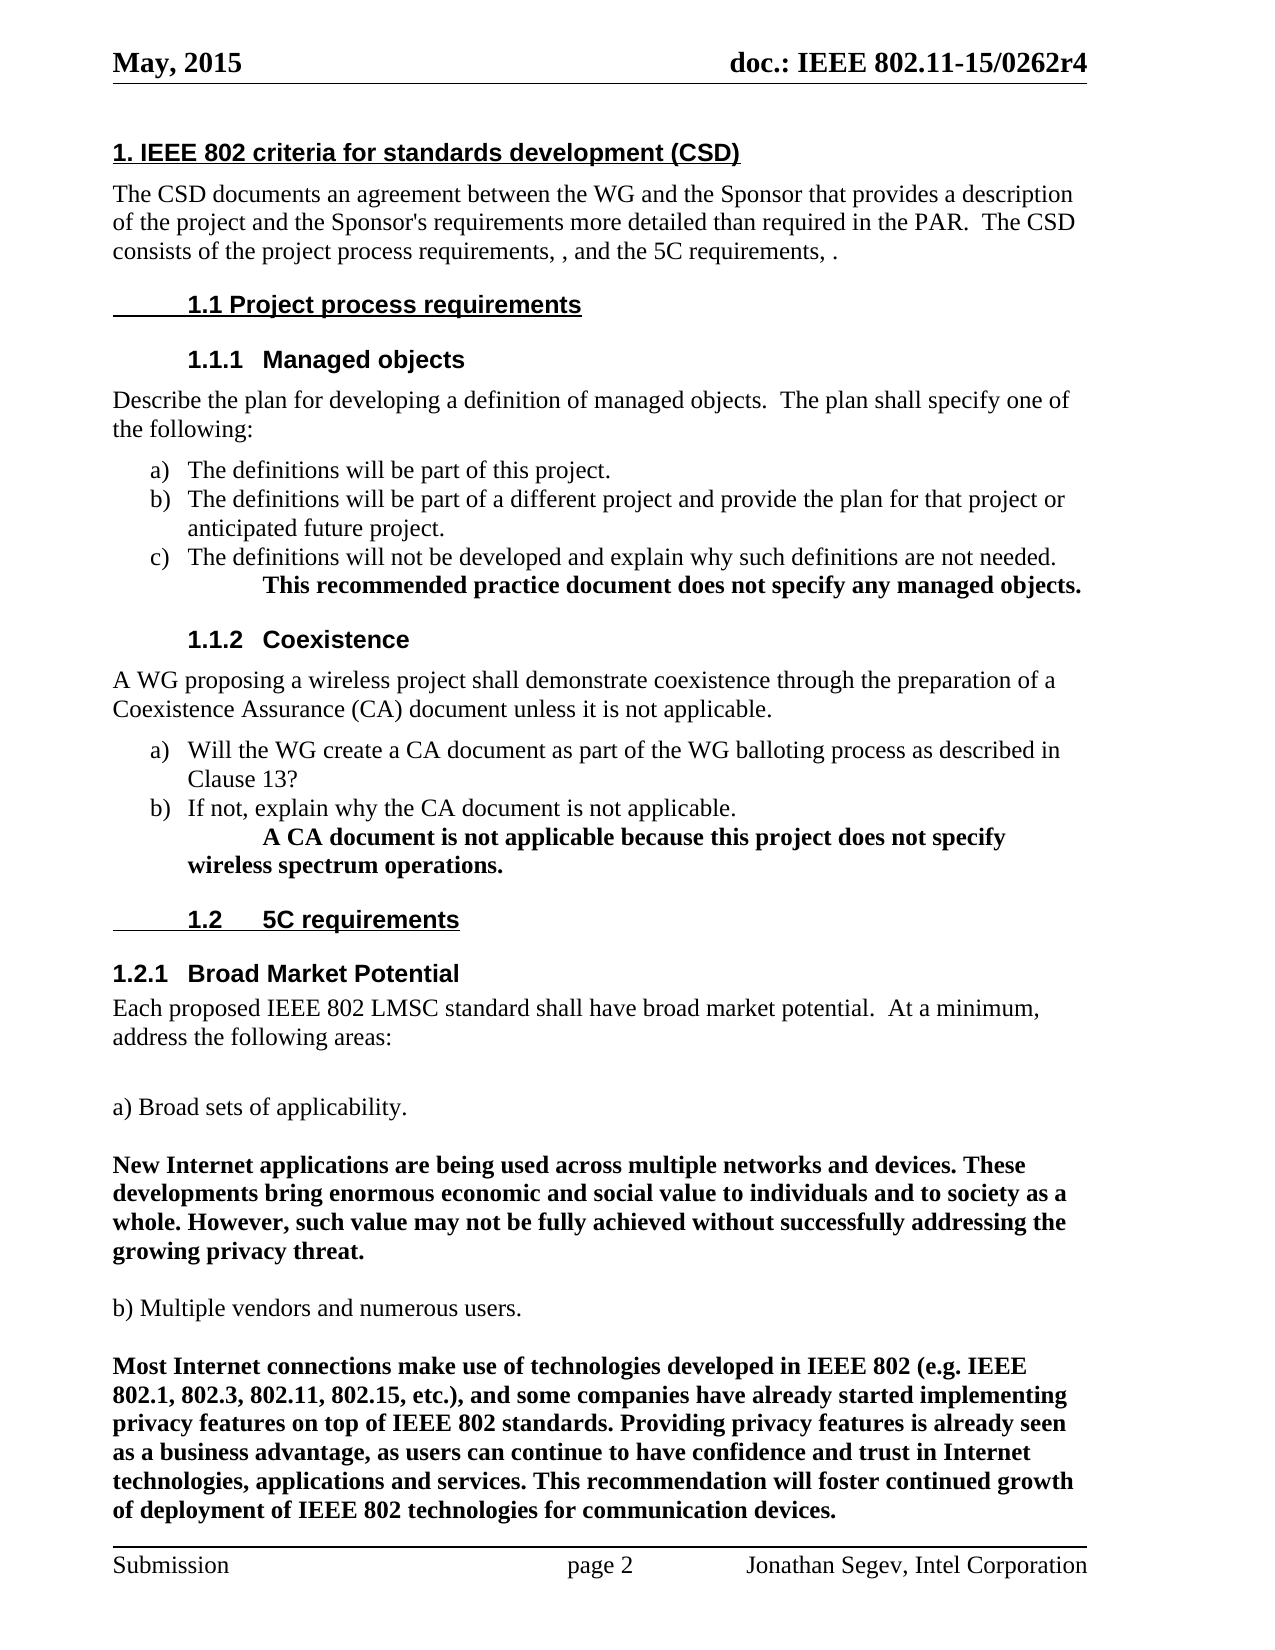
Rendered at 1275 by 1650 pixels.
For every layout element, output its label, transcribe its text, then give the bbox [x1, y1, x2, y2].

subtitle 1.2.1 Broad Market Potential [112, 958, 1087, 987]
text a) Broad sets of applicability. [112, 1092, 1087, 1121]
list The definitions will be part of this project. [150, 456, 1087, 484]
text A WG proposing a wireless project shall demonstrate coexistence through the preparation of a Coexistence Assurance (CA) document unless it is not applicable. [112, 666, 1087, 723]
list This recommended practice document does not specify any managed objects. [150, 571, 1087, 599]
list If not, explain why the CA document is not applicable. [150, 793, 1087, 822]
subtitle 1.1 Project process requirements [112, 291, 1087, 319]
subtitle 1.1.2 Coexistence [112, 625, 1087, 653]
subtitle 1. IEEE 802 criteria for standards development (CSD) [112, 138, 1087, 167]
list The definitions will be part of a different project and provide the plan for that project or anticipated future project. [150, 484, 1087, 542]
list The definitions will not be developed and explain why such definitions are not needed. [150, 542, 1087, 571]
text The CSD documents an agreement between the WG and the Sponsor that provides a description of the project and the Sponsor's requirements more detailed than required in the PAR. The CSD consists of the project process requirements, 0, and the 5C requirements, 0. [112, 179, 1087, 265]
text Describe the plan for developing a definition of managed objects. The plan shall specify one of the following: [112, 386, 1087, 443]
text Most Internet connections make use of technologies developed in IEEE 802 (e.g. IEEE 802.1, 802.3, 802.11, 802.15, etc.), and some companies have already started implementing privacy features on top of IEEE 802 standards. Providing privacy features is already seen as a business advantage, as users can continue to have confidence and trust in Internet technologies, applications and services. This recommendation will foster continued growth of deployment of IEEE 802 technologies for communication devices. [112, 1351, 1087, 1523]
subtitle 1.1.1 Managed objects [112, 345, 1087, 373]
subtitle 1.2 5C requirements [112, 905, 1087, 933]
text b) Multiple vendors and numerous users. [112, 1293, 1087, 1322]
list A CA document is not applicable because this project does not specify wireless spectrum operations. [187, 822, 1087, 879]
text Each proposed IEEE 802 LMSC standard shall have broad market potential. At a minimum, address the following areas: [112, 993, 1087, 1051]
list Will the WG create a CA document as part of the WG balloting process as described in Clause 13? [150, 736, 1087, 793]
text New Internet applications are being used across multiple networks and devices. These developments bring enormous economic and social value to individuals and to society as a whole. However, such value may not be fully achieved without successfully addressing the growing privacy threat. [112, 1150, 1087, 1265]
